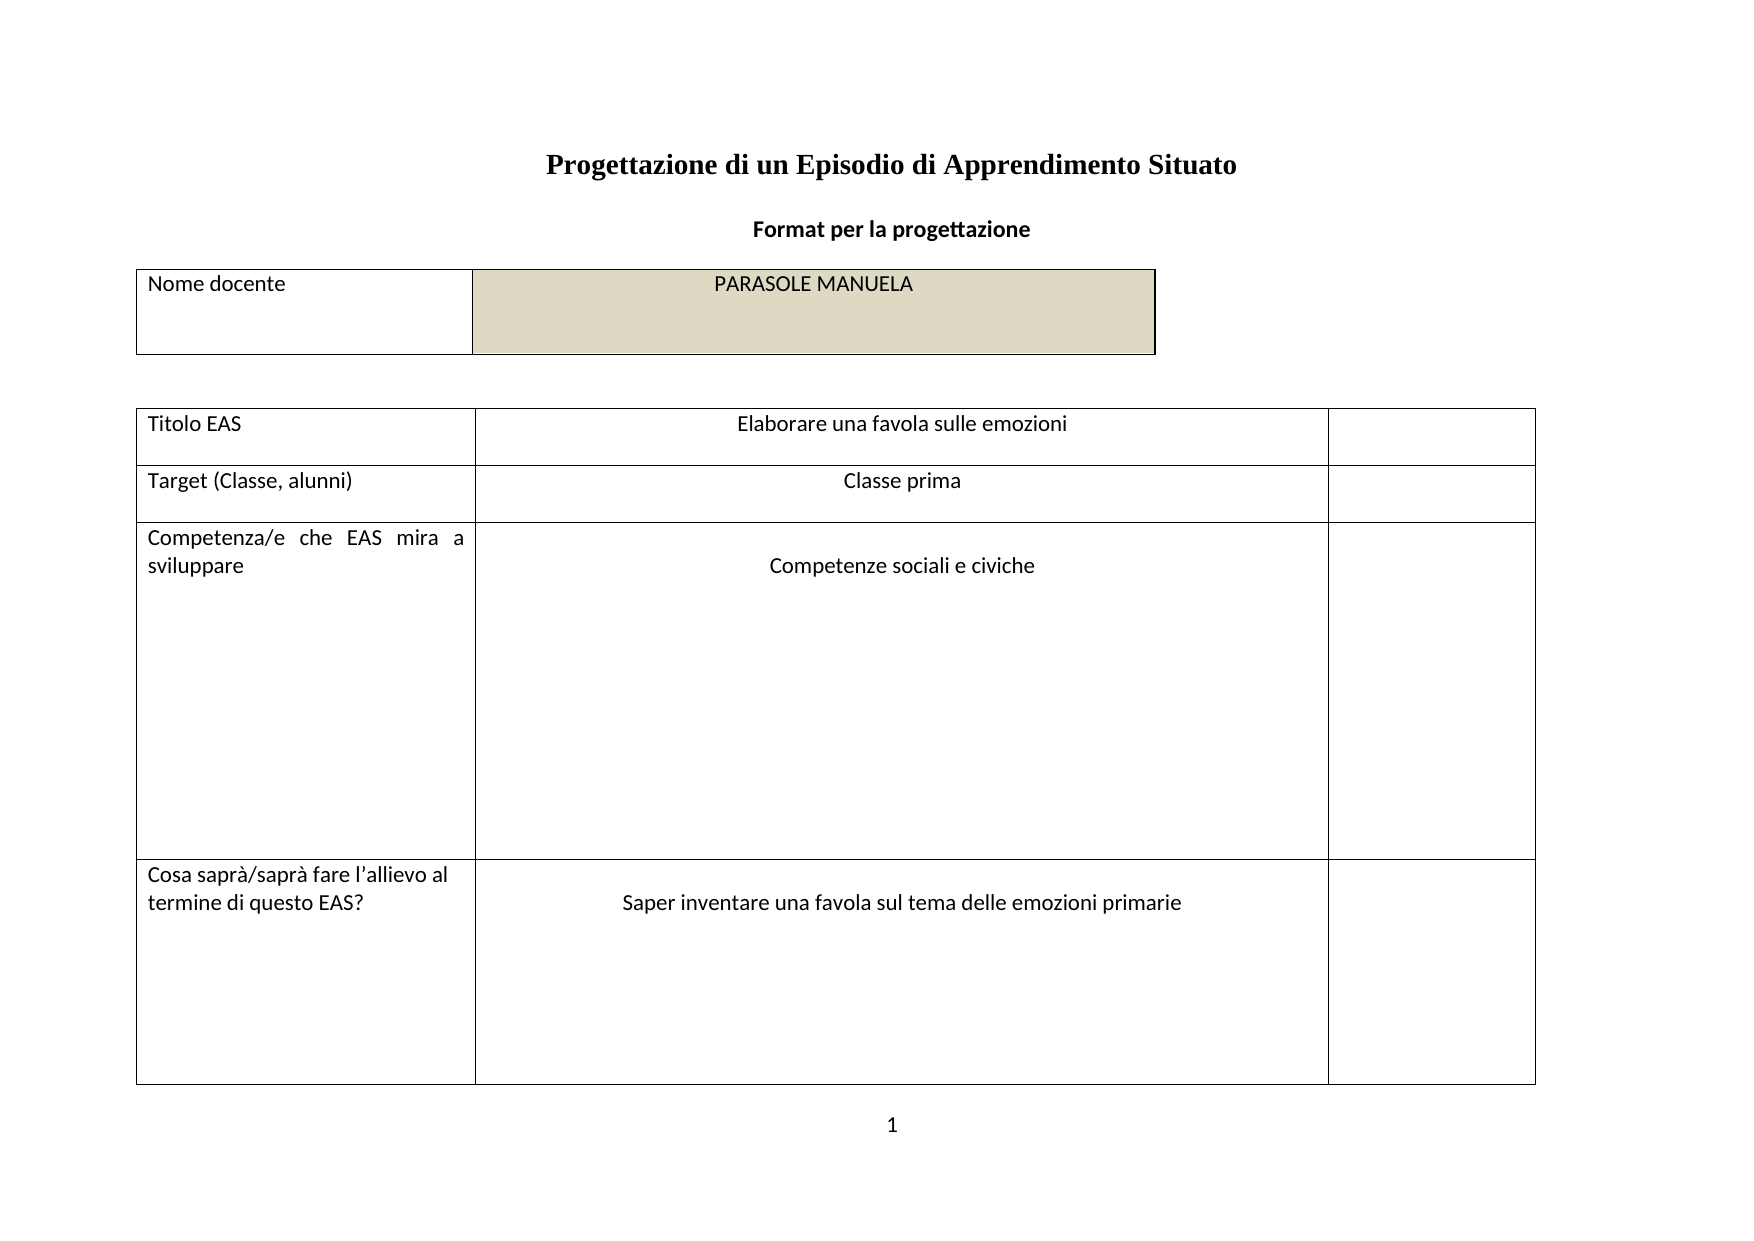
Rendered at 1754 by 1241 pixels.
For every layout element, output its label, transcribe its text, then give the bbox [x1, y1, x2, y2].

table_header Titolo EAS [137, 409, 475, 465]
table_cell [1329, 860, 1535, 1084]
table_cell Competenza/e che EAS mira a sviluppare [137, 523, 475, 859]
table_cell [137, 860, 475, 1084]
table_header Elaborare una favola sulle emozioni [476, 409, 1328, 465]
table_header PARASOLE MANUELA [473, 270, 1154, 353]
table_header [1329, 409, 1535, 465]
table_cell [1329, 523, 1535, 859]
text Format per la progettazione [148, 214, 1636, 243]
table_cell Target (Classe, alunni) [137, 466, 475, 522]
text Progettazione di un Episodio di Apprendimento Situato [148, 147, 1636, 180]
table_cell Classe prima [476, 466, 1328, 522]
table_cell Competenze sociali e civiche [476, 523, 1328, 859]
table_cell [476, 860, 1328, 1084]
table_cell [1329, 466, 1535, 522]
table_header Nome docente [137, 270, 472, 353]
